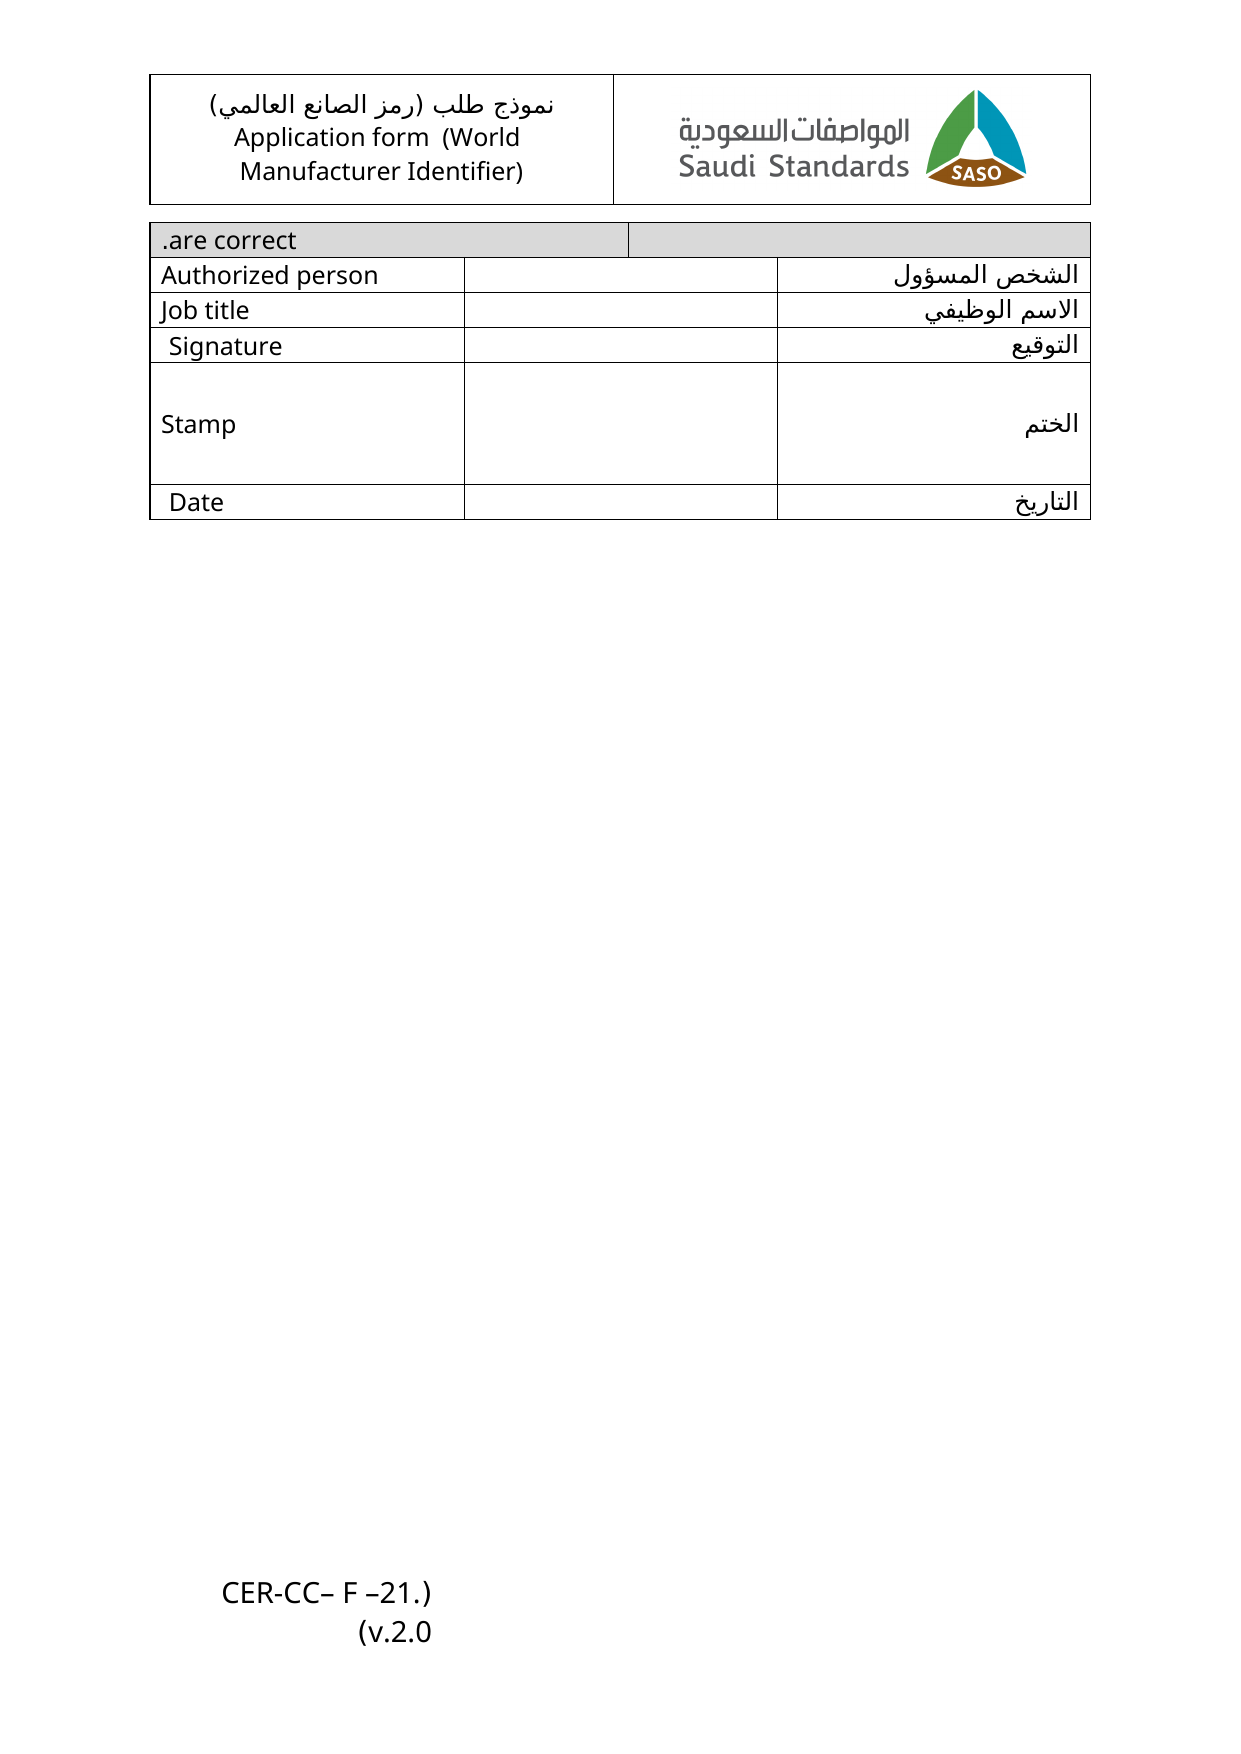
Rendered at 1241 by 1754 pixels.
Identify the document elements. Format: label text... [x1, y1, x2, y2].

table_cell [465, 258, 777, 292]
table_cell [465, 328, 777, 362]
table_cell [465, 293, 777, 327]
table_cell Job title [151, 293, 464, 327]
table_cell الختم [778, 363, 1090, 484]
table_cell التوقيع [778, 328, 1090, 362]
table_cell الشخص المسؤول [778, 258, 1090, 292]
table_cell [465, 363, 777, 484]
table_cell اقر أنا الموقع أدناه بأن كافة البيانات المذكورة أعلاه صحيحة [629, 223, 1090, 257]
table_cell التاريخ [778, 485, 1090, 519]
table_cell [465, 485, 777, 519]
table_cell Date [151, 485, 464, 519]
table_cell Signature [151, 328, 464, 362]
table_cell Stamp [151, 363, 464, 484]
table_cell الاسم الوظيفي [778, 293, 1090, 327]
picture [670, 87, 1033, 191]
table_cell Authorized person [151, 258, 464, 292]
table_cell I, the undersigned, acknowledge that all data provided in this application are correct. [151, 223, 628, 257]
